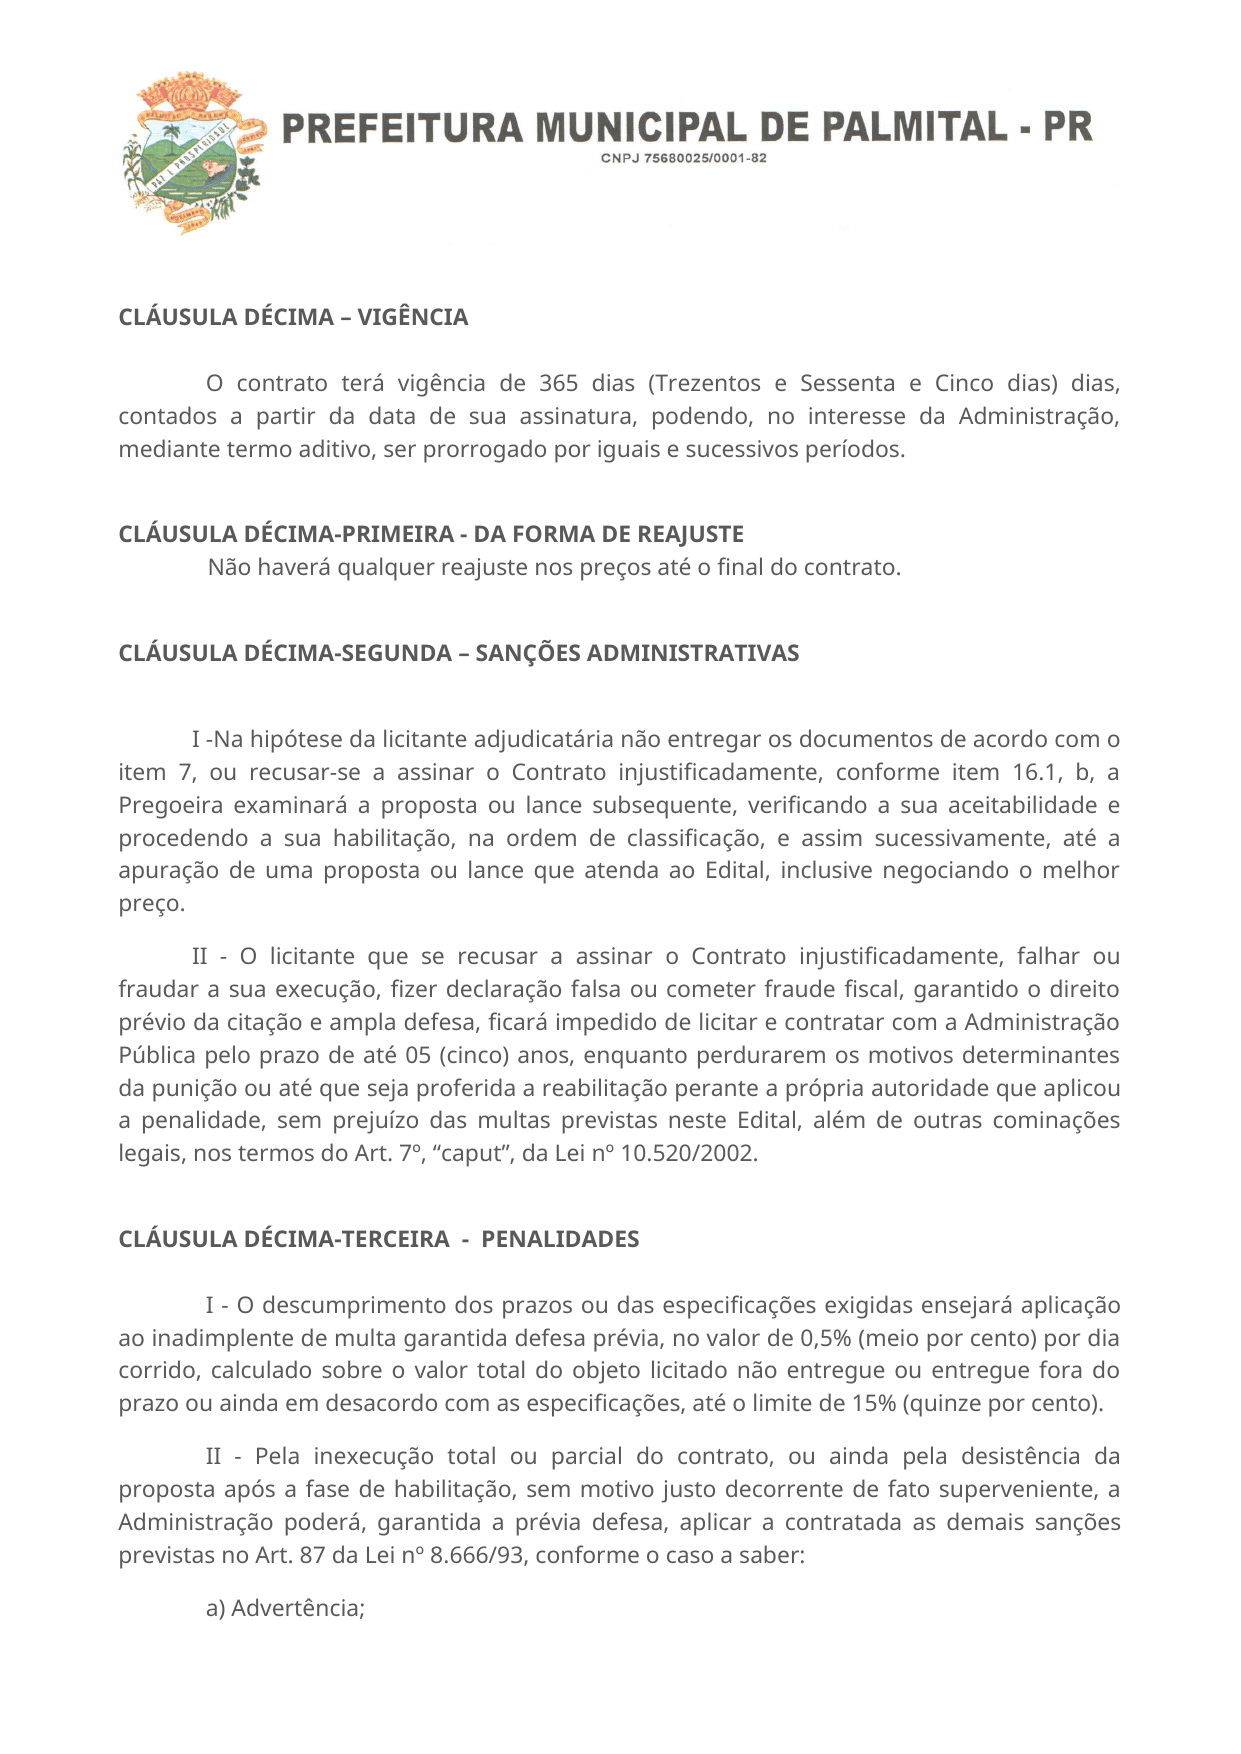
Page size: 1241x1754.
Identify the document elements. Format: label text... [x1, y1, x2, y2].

text CLÁUSULA DÉCIMA-TERCEIRA - PENALIDADES [118, 1222, 1122, 1254]
text O contrato terá vigência de 365 dias (Trezentos e Sessenta e Cinco dias) dias, contados a partir da data de sua assinatura, podendo, no interesse da Administração, mediante termo aditivo, ser prorrogado por iguais e sucessivos períodos. [118, 365, 1122, 464]
text CLÁUSULA DÉCIMA-SEGUNDA – SANÇÕES ADMINISTRATIVAS [118, 636, 1122, 668]
text CLÁUSULA DÉCIMA-PRIMEIRA - DA FORMA DE REAJUSTE [118, 517, 1122, 550]
text a) Advertência; [118, 1590, 1122, 1623]
text II - Pela inexecução total ou parcial do contrato, ou ainda pela desistência da proposta após a fase de habilitação, sem motivo justo decorrente de fato superveniente, a Administração poderá, garantida a prévia defesa, aplicar a contratada as demais sanções previstas no Art. 87 da Lei nº 8.666/93, conforme o caso a saber: [118, 1439, 1122, 1570]
text II - O licitante que se recusar a assinar o Contrato injustificadamente, falhar ou fraudar a sua execução, fizer declaração falsa ou cometer fraude fiscal, garantido o direito prévio da citação e ampla defesa, ficará impedido de licitar e contratar com a Administração Pública pelo prazo de até 05 (cinco) anos, enquanto perdurarem os motivos determinantes da punição ou até que seja proferida a reabilitação perante a própria autoridade que aplicou a penalidade, sem prejuízo das multas previstas neste Edital, além de outras cominações legais, nos termos do Art. 7º, “caput”, da Lei nº 10.520/2002. [118, 939, 1122, 1168]
text I -Na hipótese da licitante adjudicatária não entregar os documentos de acordo com o item 7, ou recusar-se a assinar o Contrato injustificadamente, conforme item 16.1, b, a Pregoeira examinará a proposta ou lance subsequente, verificando a sua aceitabilidade e procedendo a sua habilitação, na ordem de classificação, e assim sucessivamente, até a apuração de uma proposta ou lance que atenda ao Edital, inclusive negociando o melhor preço. [118, 722, 1122, 918]
picture [118, 59, 1125, 247]
text Não haverá qualquer reajuste nos preços até o final do contrato. [118, 550, 1122, 582]
text CLÁUSULA DÉCIMA – VIGÊNCIA [118, 300, 1122, 332]
text I - O descumprimento dos prazos ou das especificações exigidas ensejará aplicação ao inadimplente de multa garantida defesa prévia, no valor de 0,5% (meio por cento) por dia corrido, calculado sobre o valor total do objeto licitado não entregue ou entregue fora do prazo ou ainda em desacordo com as especificações, até o limite de 15% (quinze por cento). [118, 1287, 1122, 1418]
